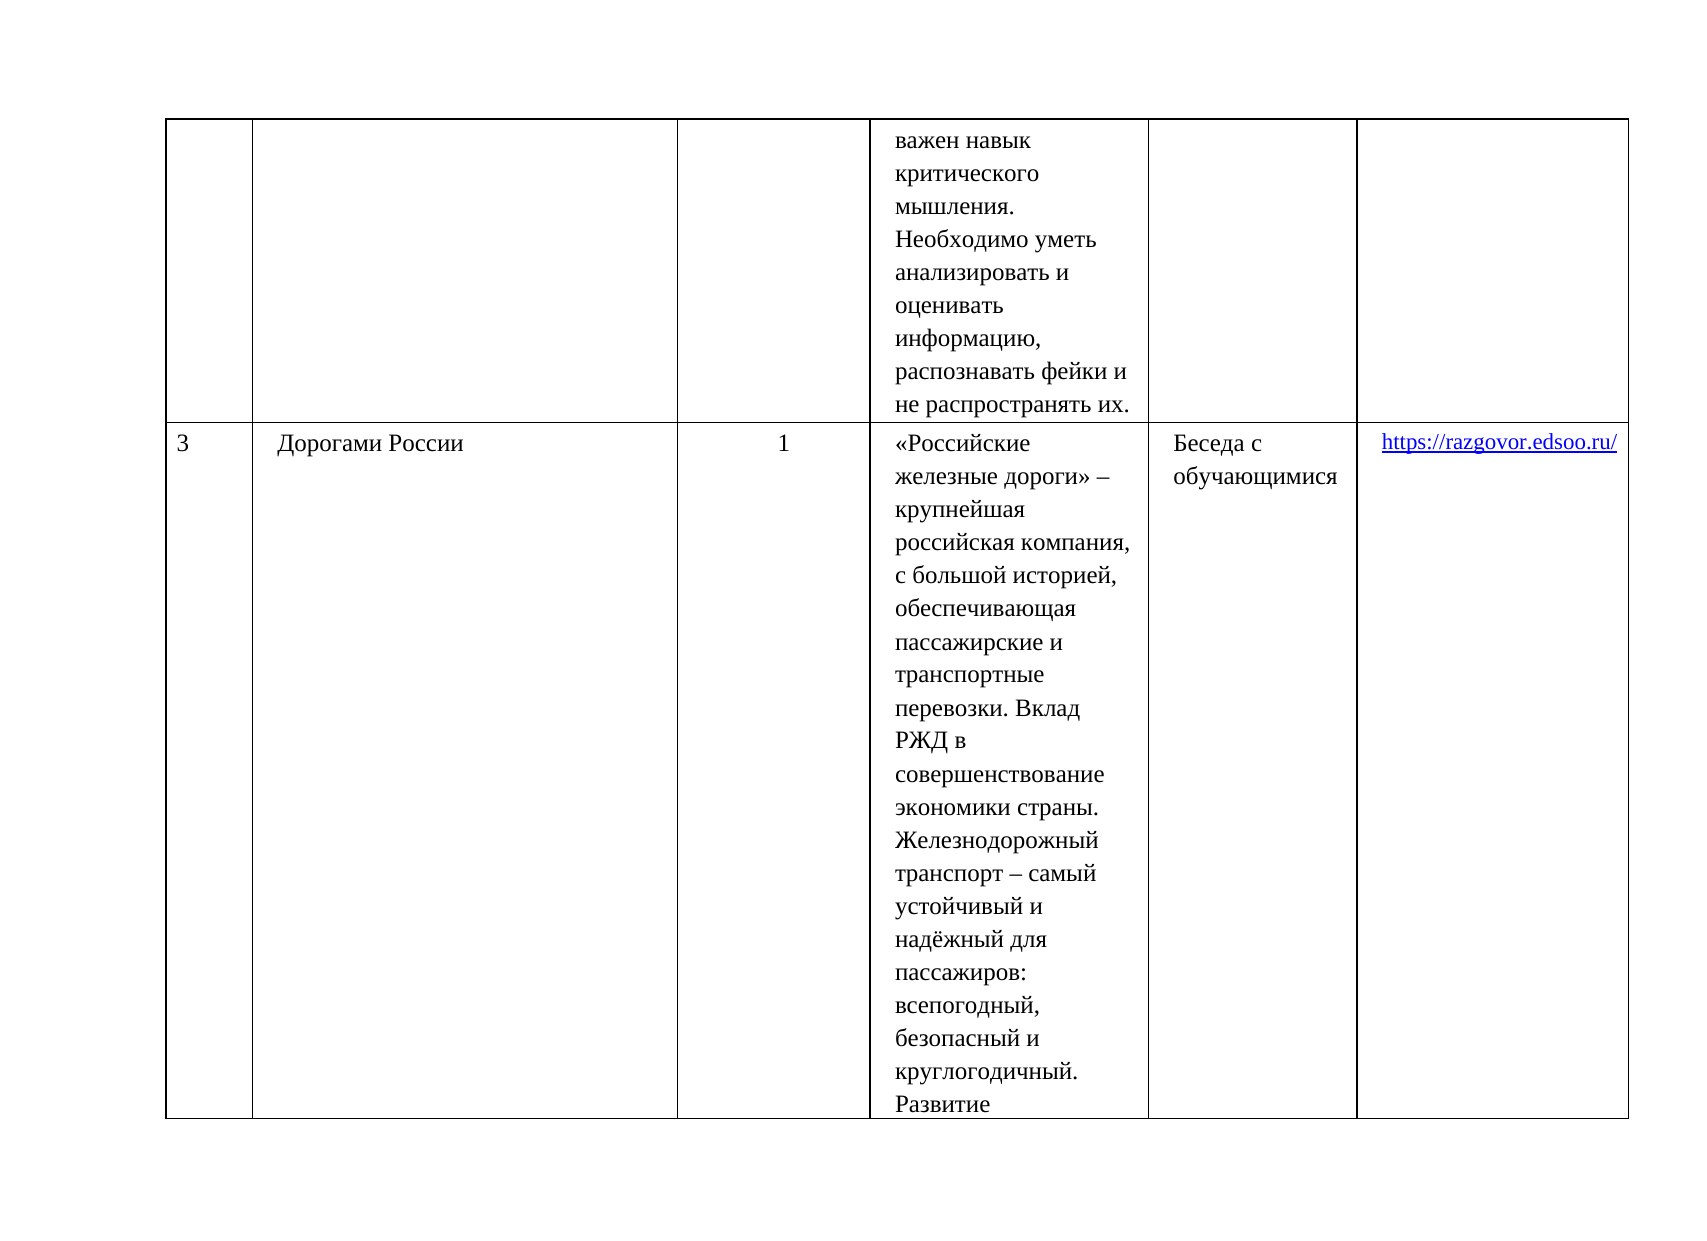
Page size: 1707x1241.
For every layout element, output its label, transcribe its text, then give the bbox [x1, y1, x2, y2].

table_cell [871, 423, 1148, 1118]
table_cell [1358, 120, 1628, 422]
table_cell 2 [167, 120, 252, 422]
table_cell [871, 120, 1148, 422]
table_cell 1 [678, 423, 869, 1118]
table_cell 1 [678, 120, 869, 422]
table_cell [253, 120, 677, 422]
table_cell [1149, 423, 1356, 1118]
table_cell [1358, 423, 1628, 1118]
table_cell Дорогами России [253, 423, 677, 1118]
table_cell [1149, 120, 1356, 422]
table_cell 3 [167, 423, 252, 1118]
